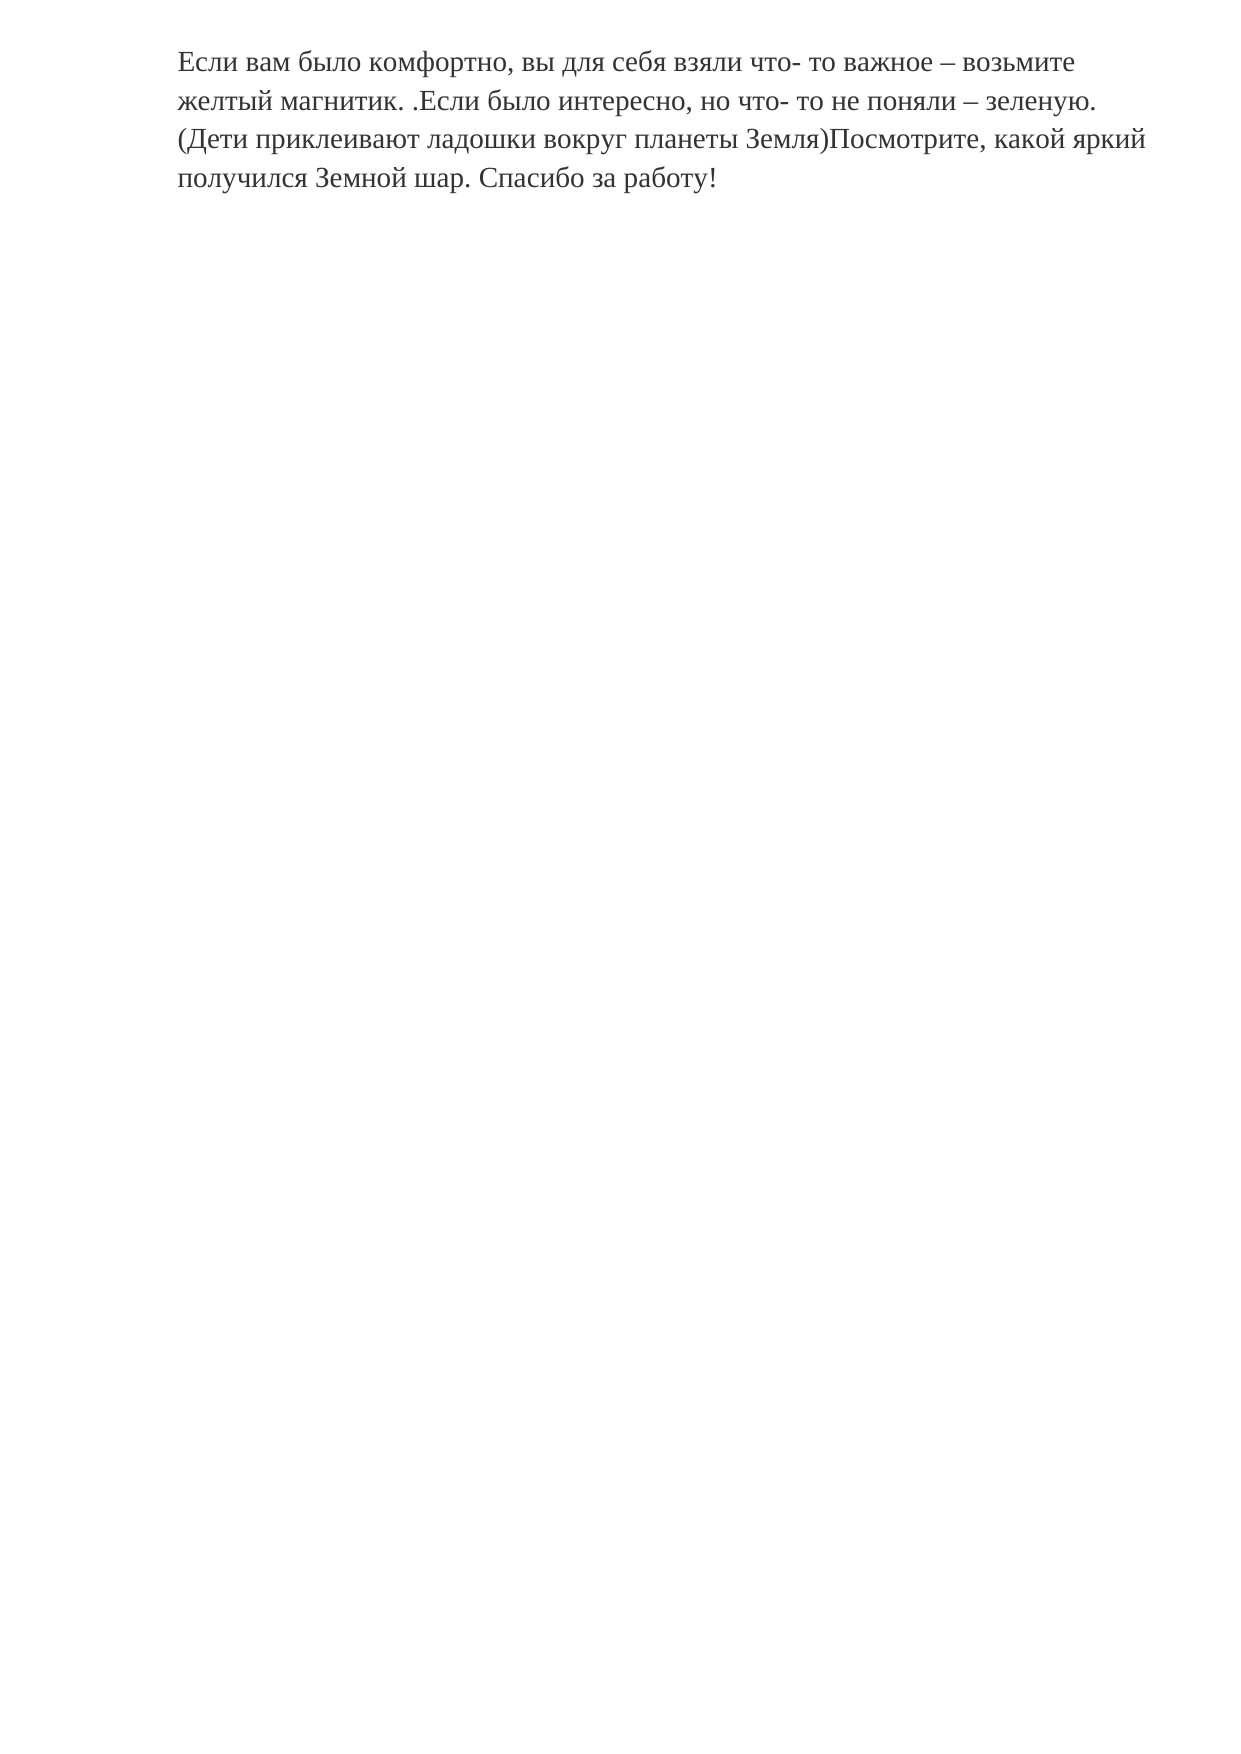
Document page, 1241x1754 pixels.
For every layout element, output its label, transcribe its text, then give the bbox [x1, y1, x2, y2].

text Если вам было комфортно, вы для себя взяли что- то важное – возьмите желтый магнитик. .Если было интересно, но что- то не поняли – зеленую. (Дети приклеивают ладошки вокруг планеты Земля)Посмотрите, какой яркий получился Земной шар. Спасибо за работу! [177, 44, 1152, 193]
